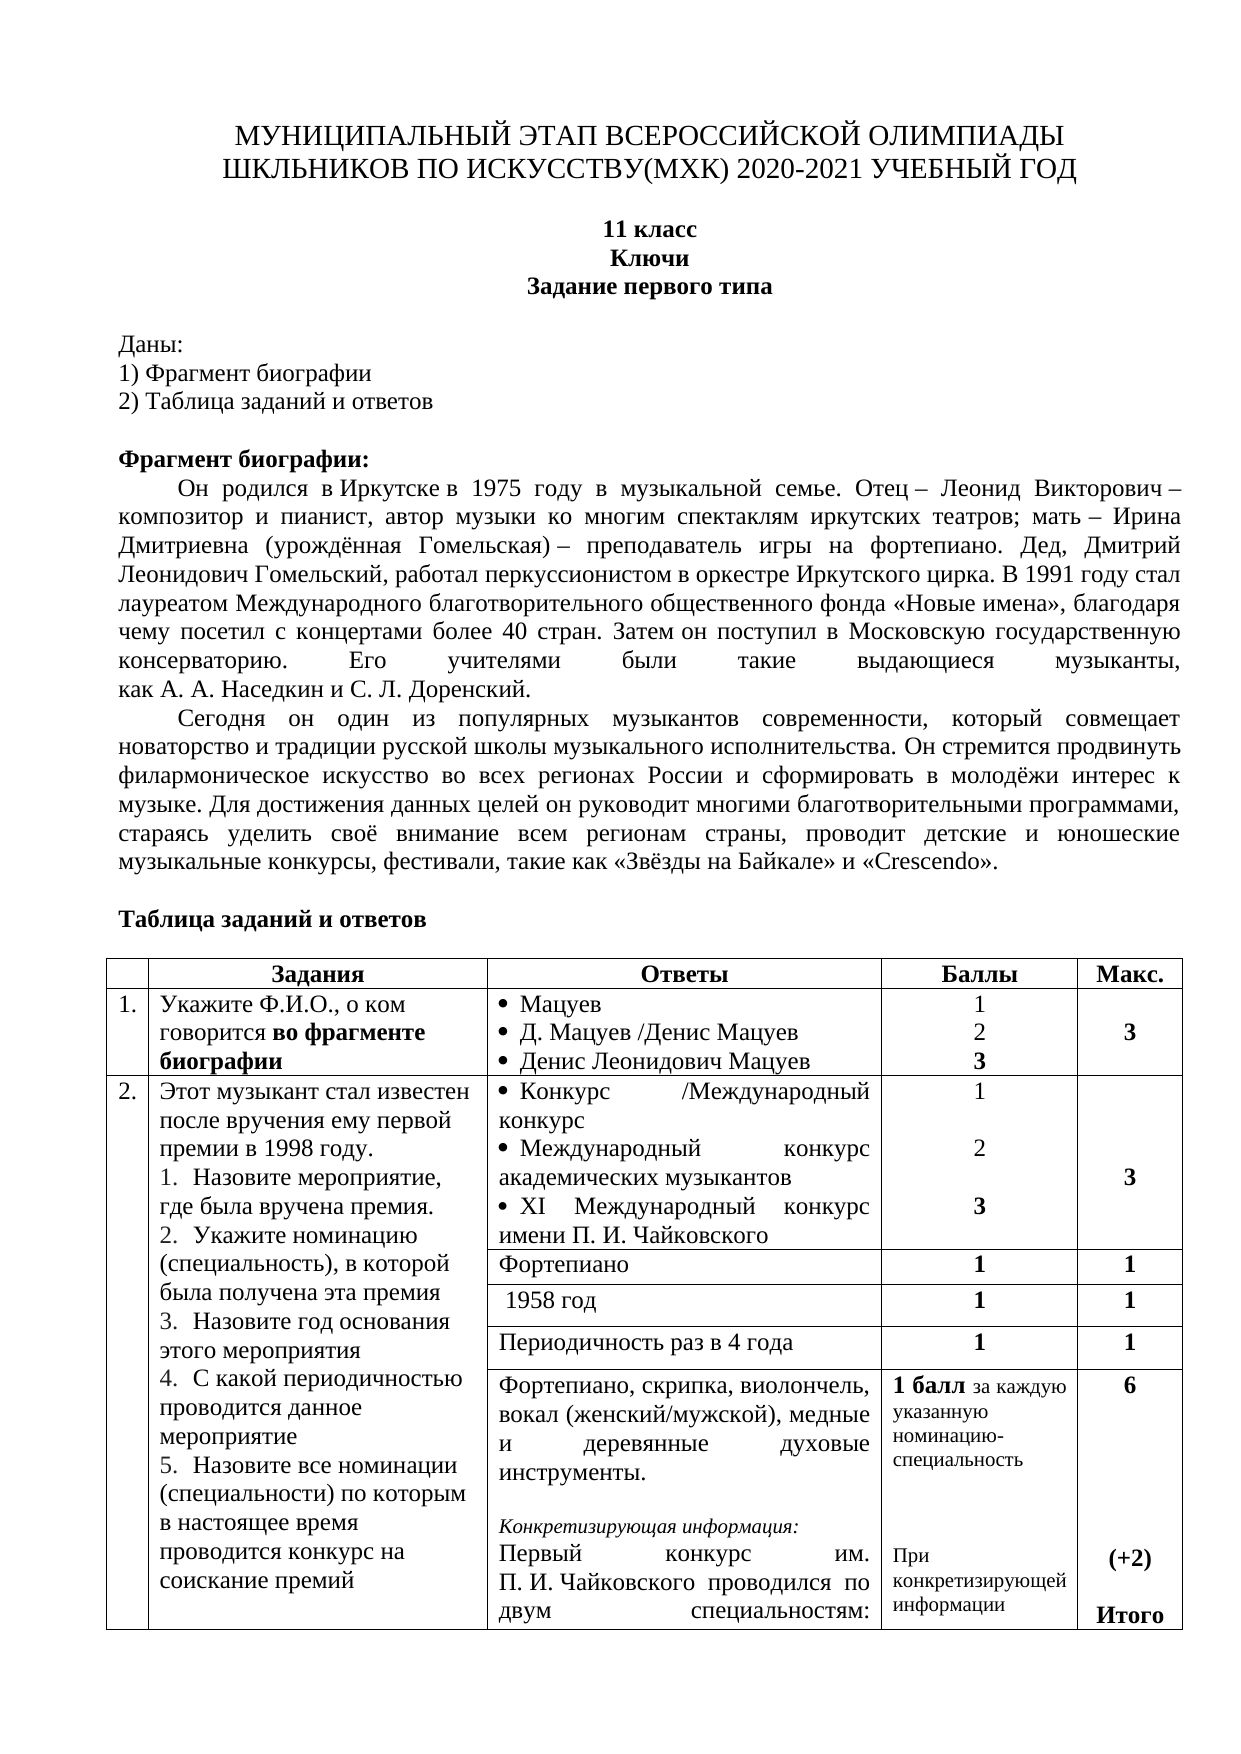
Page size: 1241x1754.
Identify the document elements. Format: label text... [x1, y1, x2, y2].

table_cell Фортепиано [488, 1250, 881, 1284]
text Он родился в Иркутске в 1975 году в музыкальной семье. Отец – Леонид Викторович – композитор и пианист, автор музыки ко многим спектаклям иркутских театров; мать – Ирина Дмитриевна (урождённая Гомельская) – преподаватель игры на фортепиано. Дед, Дмитрий Леонидович Гомельский, работал перкуссионистом в оркестре Иркутского цирка. В 1991 году стал лауреатом Международного благотворительного общественного фонда «Новые имена», благодаря чему посетил с концертами более 40 стран. Затем он поступил в Московскую государственную консерваторию. Его учителями были такие выдающиеся музыканты, как А. А. Наседкин и С. Л. Доренский. [118, 473, 1181, 703]
table_cell 1 2 3 [882, 1076, 1077, 1248]
table_cell Укажите Ф.И.О., о ком говорится во фрагменте биографии [149, 989, 487, 1075]
table_header Задания [149, 959, 487, 988]
table_cell 1 [882, 1327, 1077, 1369]
table_header Ответы [488, 959, 881, 988]
table_cell 2. [107, 1076, 148, 1629]
table_cell Мацуев Д. Мацуев /Денис Мацуев Денис Леонидович Мацуев [488, 989, 881, 1075]
text Задание первого типа [118, 271, 1181, 300]
text Ключи [118, 243, 1181, 271]
table_cell 1 [1078, 1327, 1182, 1369]
text Таблица заданий и ответов [118, 904, 1181, 933]
table_cell 1958 год [488, 1285, 881, 1326]
table_cell 1 [882, 1250, 1077, 1284]
table_header Баллы [882, 959, 1077, 988]
text 11 класс [118, 214, 1181, 243]
text Сегодня он один из популярных музыкантов современности, который совмещает новаторство и традиции русской школы музыкального исполнительства. Он стремится продвинуть филармоническое искусство во всех регионах России и сформировать в молодёжи интерес к музыке. Для достижения данных целей он руководит многими благотворительными программами, стараясь уделить своё внимание всем регионам страны, проводит детские и юношеские музыкальные конкурсы, фестивали, такие как «Звёзды на Байкале» и «Crescendo». [118, 703, 1181, 875]
table_cell 1 2 3 [882, 989, 1077, 1075]
table_cell Периодичность раз в 4 года [488, 1327, 881, 1369]
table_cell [488, 1370, 881, 1629]
table_cell 3 [1078, 1076, 1182, 1248]
table_cell 1 [882, 1285, 1077, 1326]
text 2) Таблица заданий и ответов [118, 386, 1181, 415]
table_cell Этот музыкант стал известен после вручения ему первой премии в 1998 году. Назовите мероприятие, где была вручена премия. Укажите номинацию (специальность), в которой была получена эта премия Назовите год основания этого мероприятия С какой периодичностью проводится данное мероприятие Назовите все номинации (специальности) по которым в настоящее время проводится конкурс на соискание премий [149, 1076, 487, 1629]
table_cell 1 [1078, 1285, 1182, 1326]
text Фрагмент биографии: [118, 444, 1181, 473]
table_cell 3 [1078, 989, 1182, 1075]
table_header [107, 959, 148, 988]
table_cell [1078, 1370, 1182, 1629]
table_cell 1 [1078, 1250, 1182, 1284]
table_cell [882, 1370, 1077, 1629]
table_header Макс. [1078, 959, 1182, 988]
text 1) Фрагмент биографии [118, 358, 1181, 386]
text МУНИЦИПАЛЬНЫЙ ЭТАП ВСЕРОССИЙСКОЙ ОЛИМПИАДЫ [118, 118, 1181, 152]
text ШКЛЬНИКОВ ПО ИСКУССТВУ(МХК) 2020-2021 УЧЕБНЫЙ ГОД [118, 152, 1181, 185]
table_cell Конкурс /Международный конкурс Международный конкурс академических музыкантов XI Международный конкурс имени П. И. Чайковского [488, 1076, 881, 1248]
text Даны: [118, 329, 1181, 358]
table_cell 1. [107, 989, 148, 1075]
